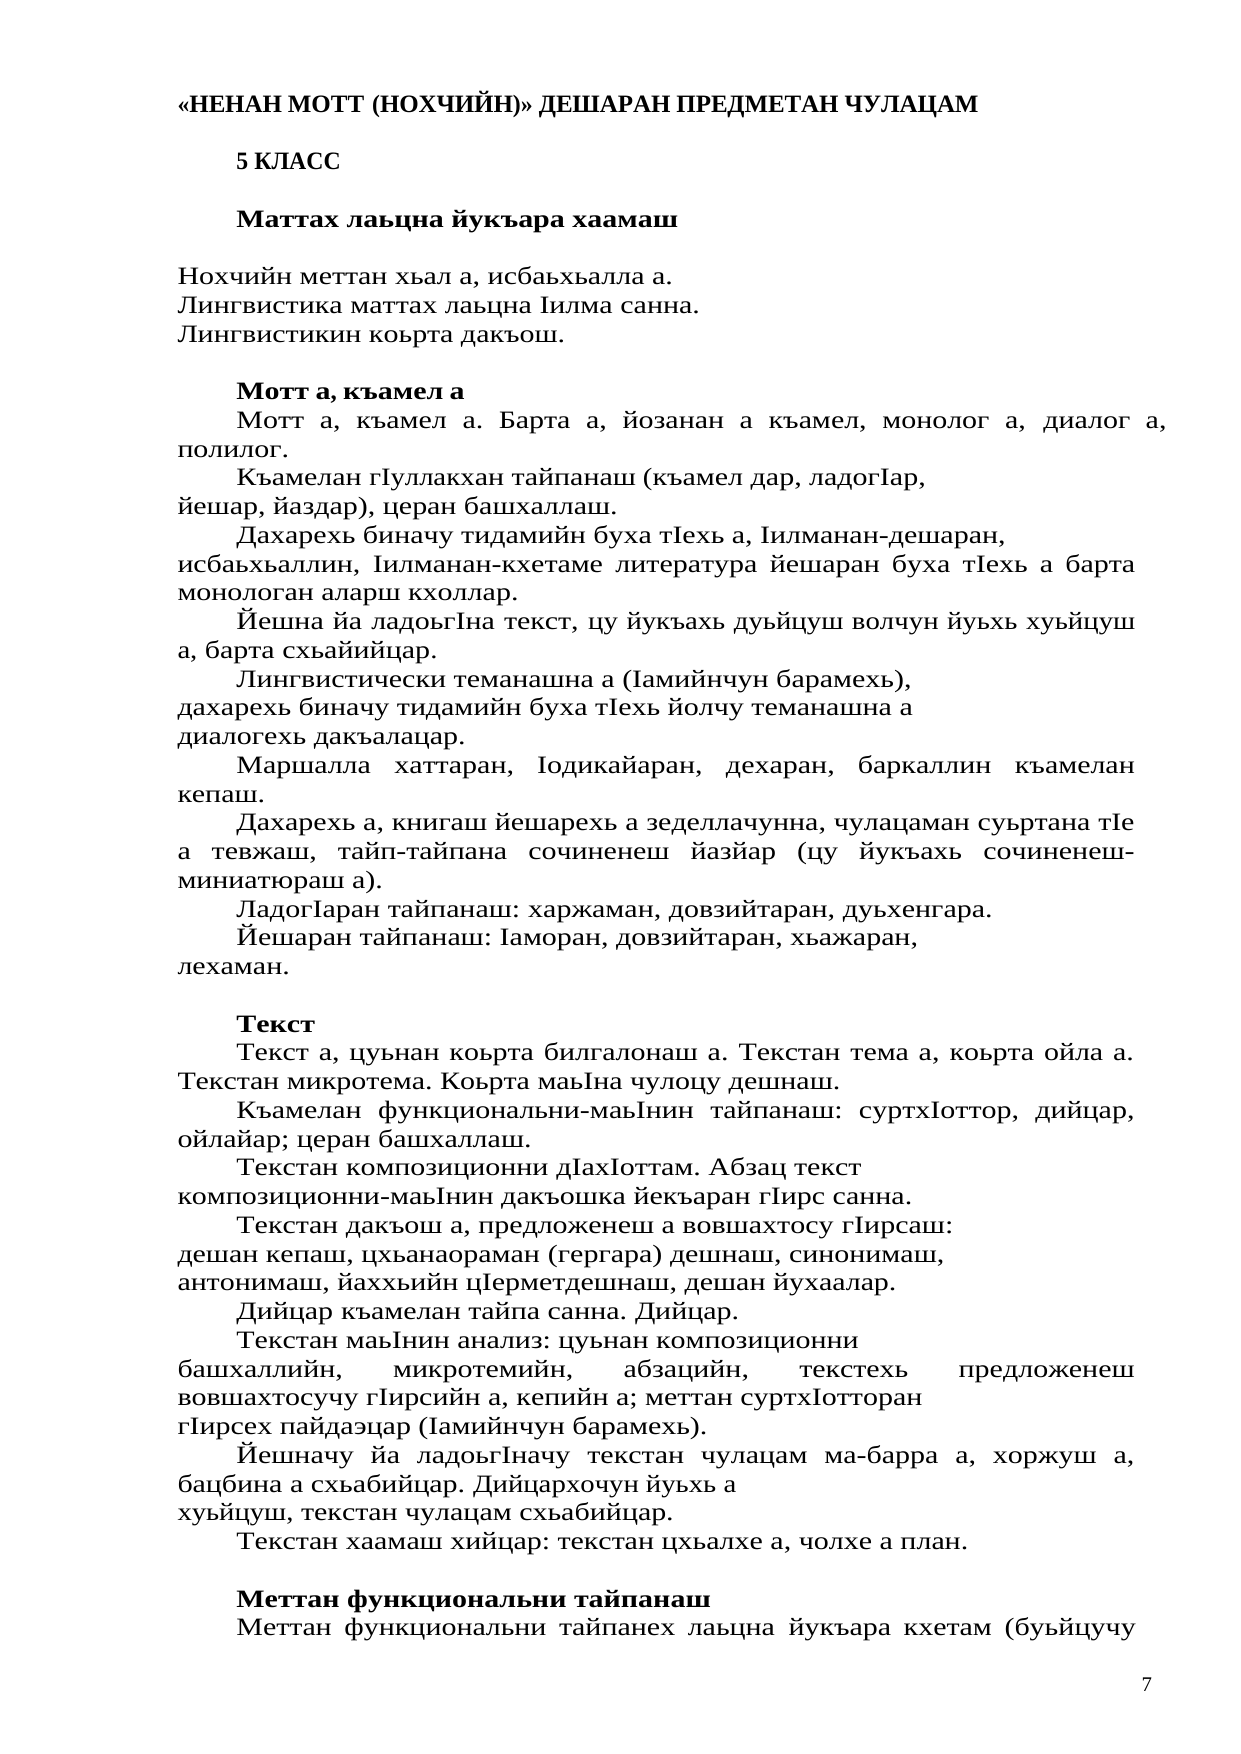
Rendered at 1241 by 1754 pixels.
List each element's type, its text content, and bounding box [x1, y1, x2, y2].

text Маттах лаьцна йукъара хаамаш [177, 204, 1152, 232]
text диалогехь дакъалацар. [177, 721, 1136, 750]
text Мотт а, къамел а [177, 376, 1152, 405]
text Текстан композиционни дIахIоттам. Абзац текст [177, 1152, 1136, 1181]
text Дахарехь биначу тидамийн буха тIехь а, Iилманан-дешаран, [177, 520, 1136, 549]
text Текстан маьIнин анализ: цуьнан композиционни [177, 1325, 1136, 1354]
text Дийцар къамелан тайпа санна. Дийцар. [177, 1296, 1136, 1325]
text 5 КЛАСС [177, 146, 1152, 175]
text йешар, йаздар), церан башхаллаш. [177, 491, 1152, 520]
text ЛадогIаран тайпанаш: харжаман, довзийтаран, дуьхенгара. [177, 894, 1135, 922]
text Текстан дакъош а, предложенеш а вовшахтосу гIирсаш: [177, 1210, 1136, 1239]
text Лингвистикин коьрта дакъош. [177, 319, 1152, 347]
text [177, 1612, 1136, 1641]
text дешан кепаш, цхьанаораман (гергара) дешнаш, синонимаш, [177, 1239, 1136, 1267]
text Йешначу йа ладоьгIначу текстан чулацам ма-барра а, хоржуш а, бацбина а схьабийцар. Дийцархочун йуьхь а [177, 1440, 1136, 1497]
text Текстан хаамаш хийцар: текстан цхьалхе а, чолхе а план. [177, 1526, 1136, 1555]
text Лингвистика маттах лаьцна Ӏилма санна. [177, 290, 1151, 319]
text Йешна йа ладоьгIна текст, цу йукъахь дуьйцуш волчун йуьхь хуьйцуш а, барта схьайийцар. [177, 606, 1136, 664]
text Меттан функциональни тайпанаш [177, 1584, 1136, 1612]
text Маршалла хаттаран, Ӏодикайаран, дехаран, баркаллин къамелан кепаш. [177, 750, 1136, 807]
text Къамелан функциональни-маьIнин тайпанаш: суртхIоттор, дийцар, ойлайар; церан башхаллаш. [177, 1095, 1136, 1152]
text исбаьхьаллин, Iилманан-кхетаме литература йешаран буха тIехь а барта монологан аларш кхоллар. [177, 549, 1136, 606]
text Текст [236, 1009, 1136, 1037]
text Текст а, цуьнан коьрта билгалонаш а. Текстан тема а, коьрта ойла а. Текстан микротема. Коьрта маьIна чулоцу дешнаш. [177, 1037, 1136, 1095]
text Къамелан гӀуллакхан тайпанаш (къамел дар, ладогIар, [177, 462, 1152, 491]
text Мотт а, къамел а. Барта а, йозанан а къамел, монолог а, диалог а, полилог. [177, 405, 1167, 462]
text Дахарехь а, книгаш йешарехь а зеделлачунна, чулацаман суьртана тIе а тевжаш, тайп-тайпана сочиненеш йазйар (цу йукъахь сочиненеш-миниатюраш а). [177, 807, 1136, 894]
text башхаллийн, микротемийн, абзацийн, текстехь предложенеш вовшахтосучу гIирсийн а, кепийн а; меттан суртхIотторан [177, 1354, 1136, 1411]
text хуьйцуш, текстан чулацам схьабийцар. [177, 1497, 1136, 1526]
text антонимаш, йаххьийн цIерметдешнаш, дешан йухаалар. [177, 1267, 1136, 1296]
text лехаман. [177, 951, 1135, 980]
text дахарехь биначу тидамийн буха тIехь йолчу теманашна а [177, 692, 1136, 721]
text Йешаран тайпанаш: Iаморан, довзийтаран, хьажаран, [177, 922, 1135, 951]
text Нохчийн меттан хьал а, исбаьхьалла а. [177, 261, 1151, 290]
text композиционни-маьIнин дакъошка йекъаран гIирс санна. [177, 1181, 1136, 1210]
text Лингвистически теманашна а (Iамийнчун барамехь), [177, 664, 1136, 692]
text «НЕНАН МОТТ (НОХЧИЙН)» ДЕШАРАН ПРЕДМЕТАН ЧУЛАЦАМ [177, 89, 1152, 117]
text гIирсех пайдаэцар (Iамийнчун барамехь). [177, 1411, 1136, 1440]
